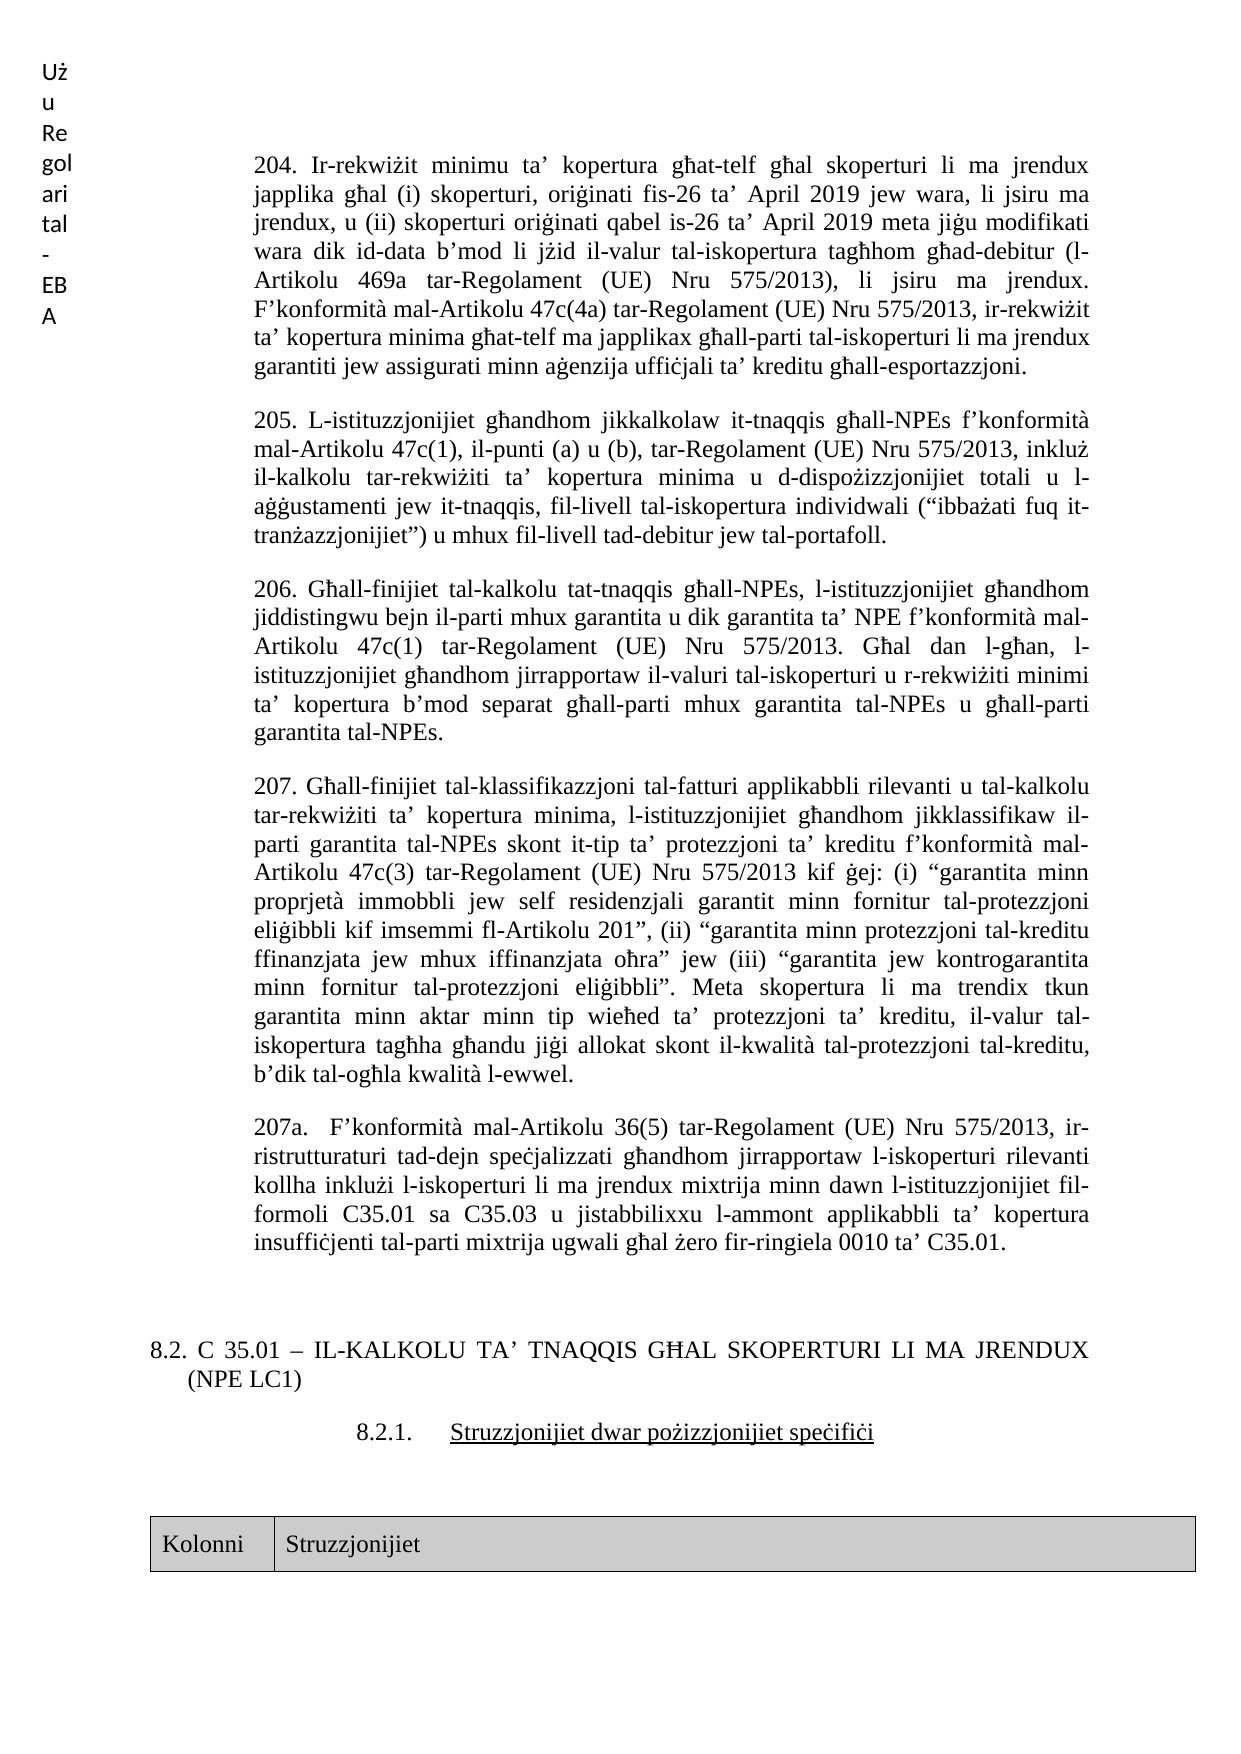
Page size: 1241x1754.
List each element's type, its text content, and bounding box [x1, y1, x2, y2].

table_header Struzzjonijiet [275, 1517, 1195, 1571]
list 8.2. C 35.01 – IL-KALKOLU TA’ TNAQQIS GĦAL SKOPERTURI LI MA JRENDUX (NPE LC1) [150, 1335, 1090, 1392]
list 207a. F’konformità mal-Artikolu 36(5) tar-Regolament (UE) Nru 575/2013, ir-ristrutturaturi tad-dejn speċjalizzati għandhom jirrapportaw l-iskoperturi rilevanti kollha inklużi l-iskoperturi li ma jrendux mixtrija minn dawn l-istituzzjonijiet fil-formoli C35.01 sa C35.03 u jistabbilixxu l-ammont applikabbli ta’ kopertura insuffiċjenti tal-parti mixtrija ugwali għal żero fir-ringiela 0010 ta’ C35.01. [253, 1112, 1090, 1256]
list Struzzjonijiet dwar pożizzjonijiet speċifiċi [356, 1417, 1090, 1446]
table_header Kolonni [151, 1517, 274, 1571]
